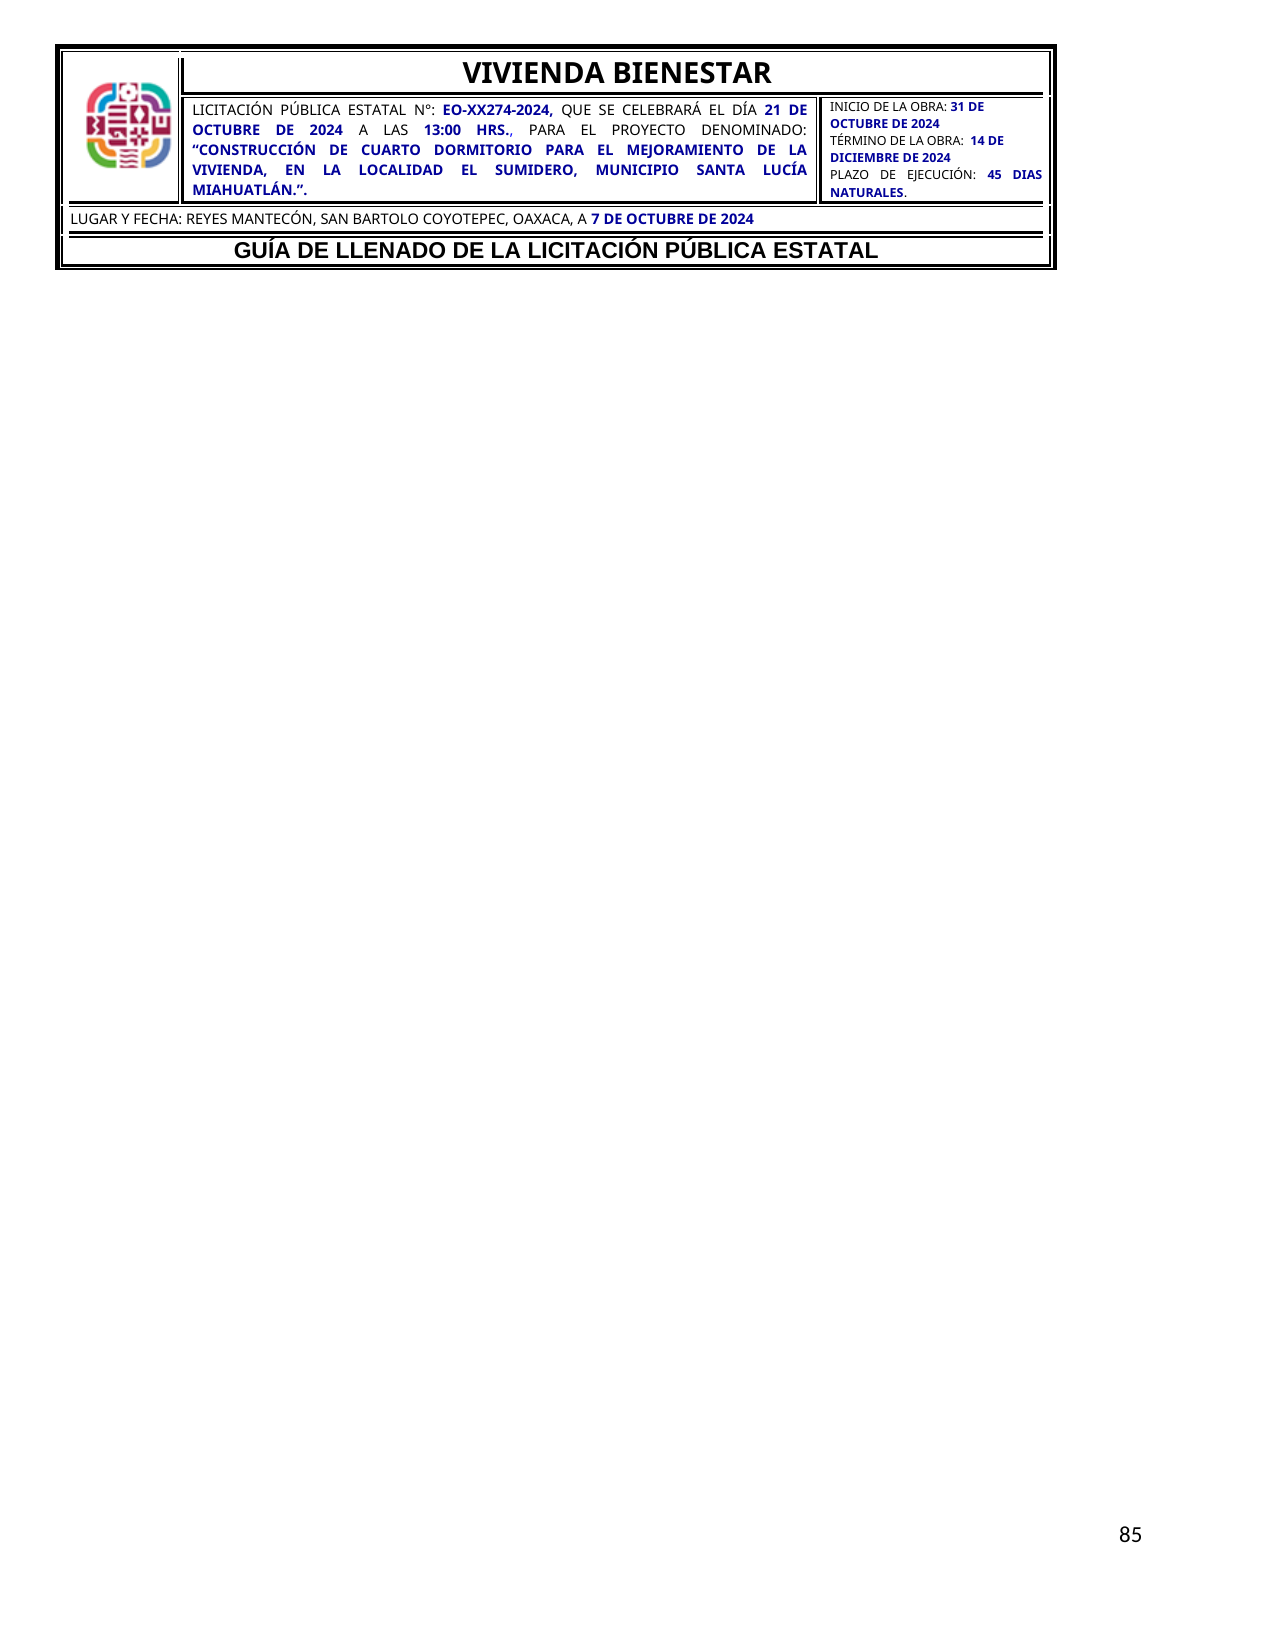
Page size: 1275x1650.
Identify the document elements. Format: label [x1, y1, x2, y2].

picture [75, 74, 178, 174]
